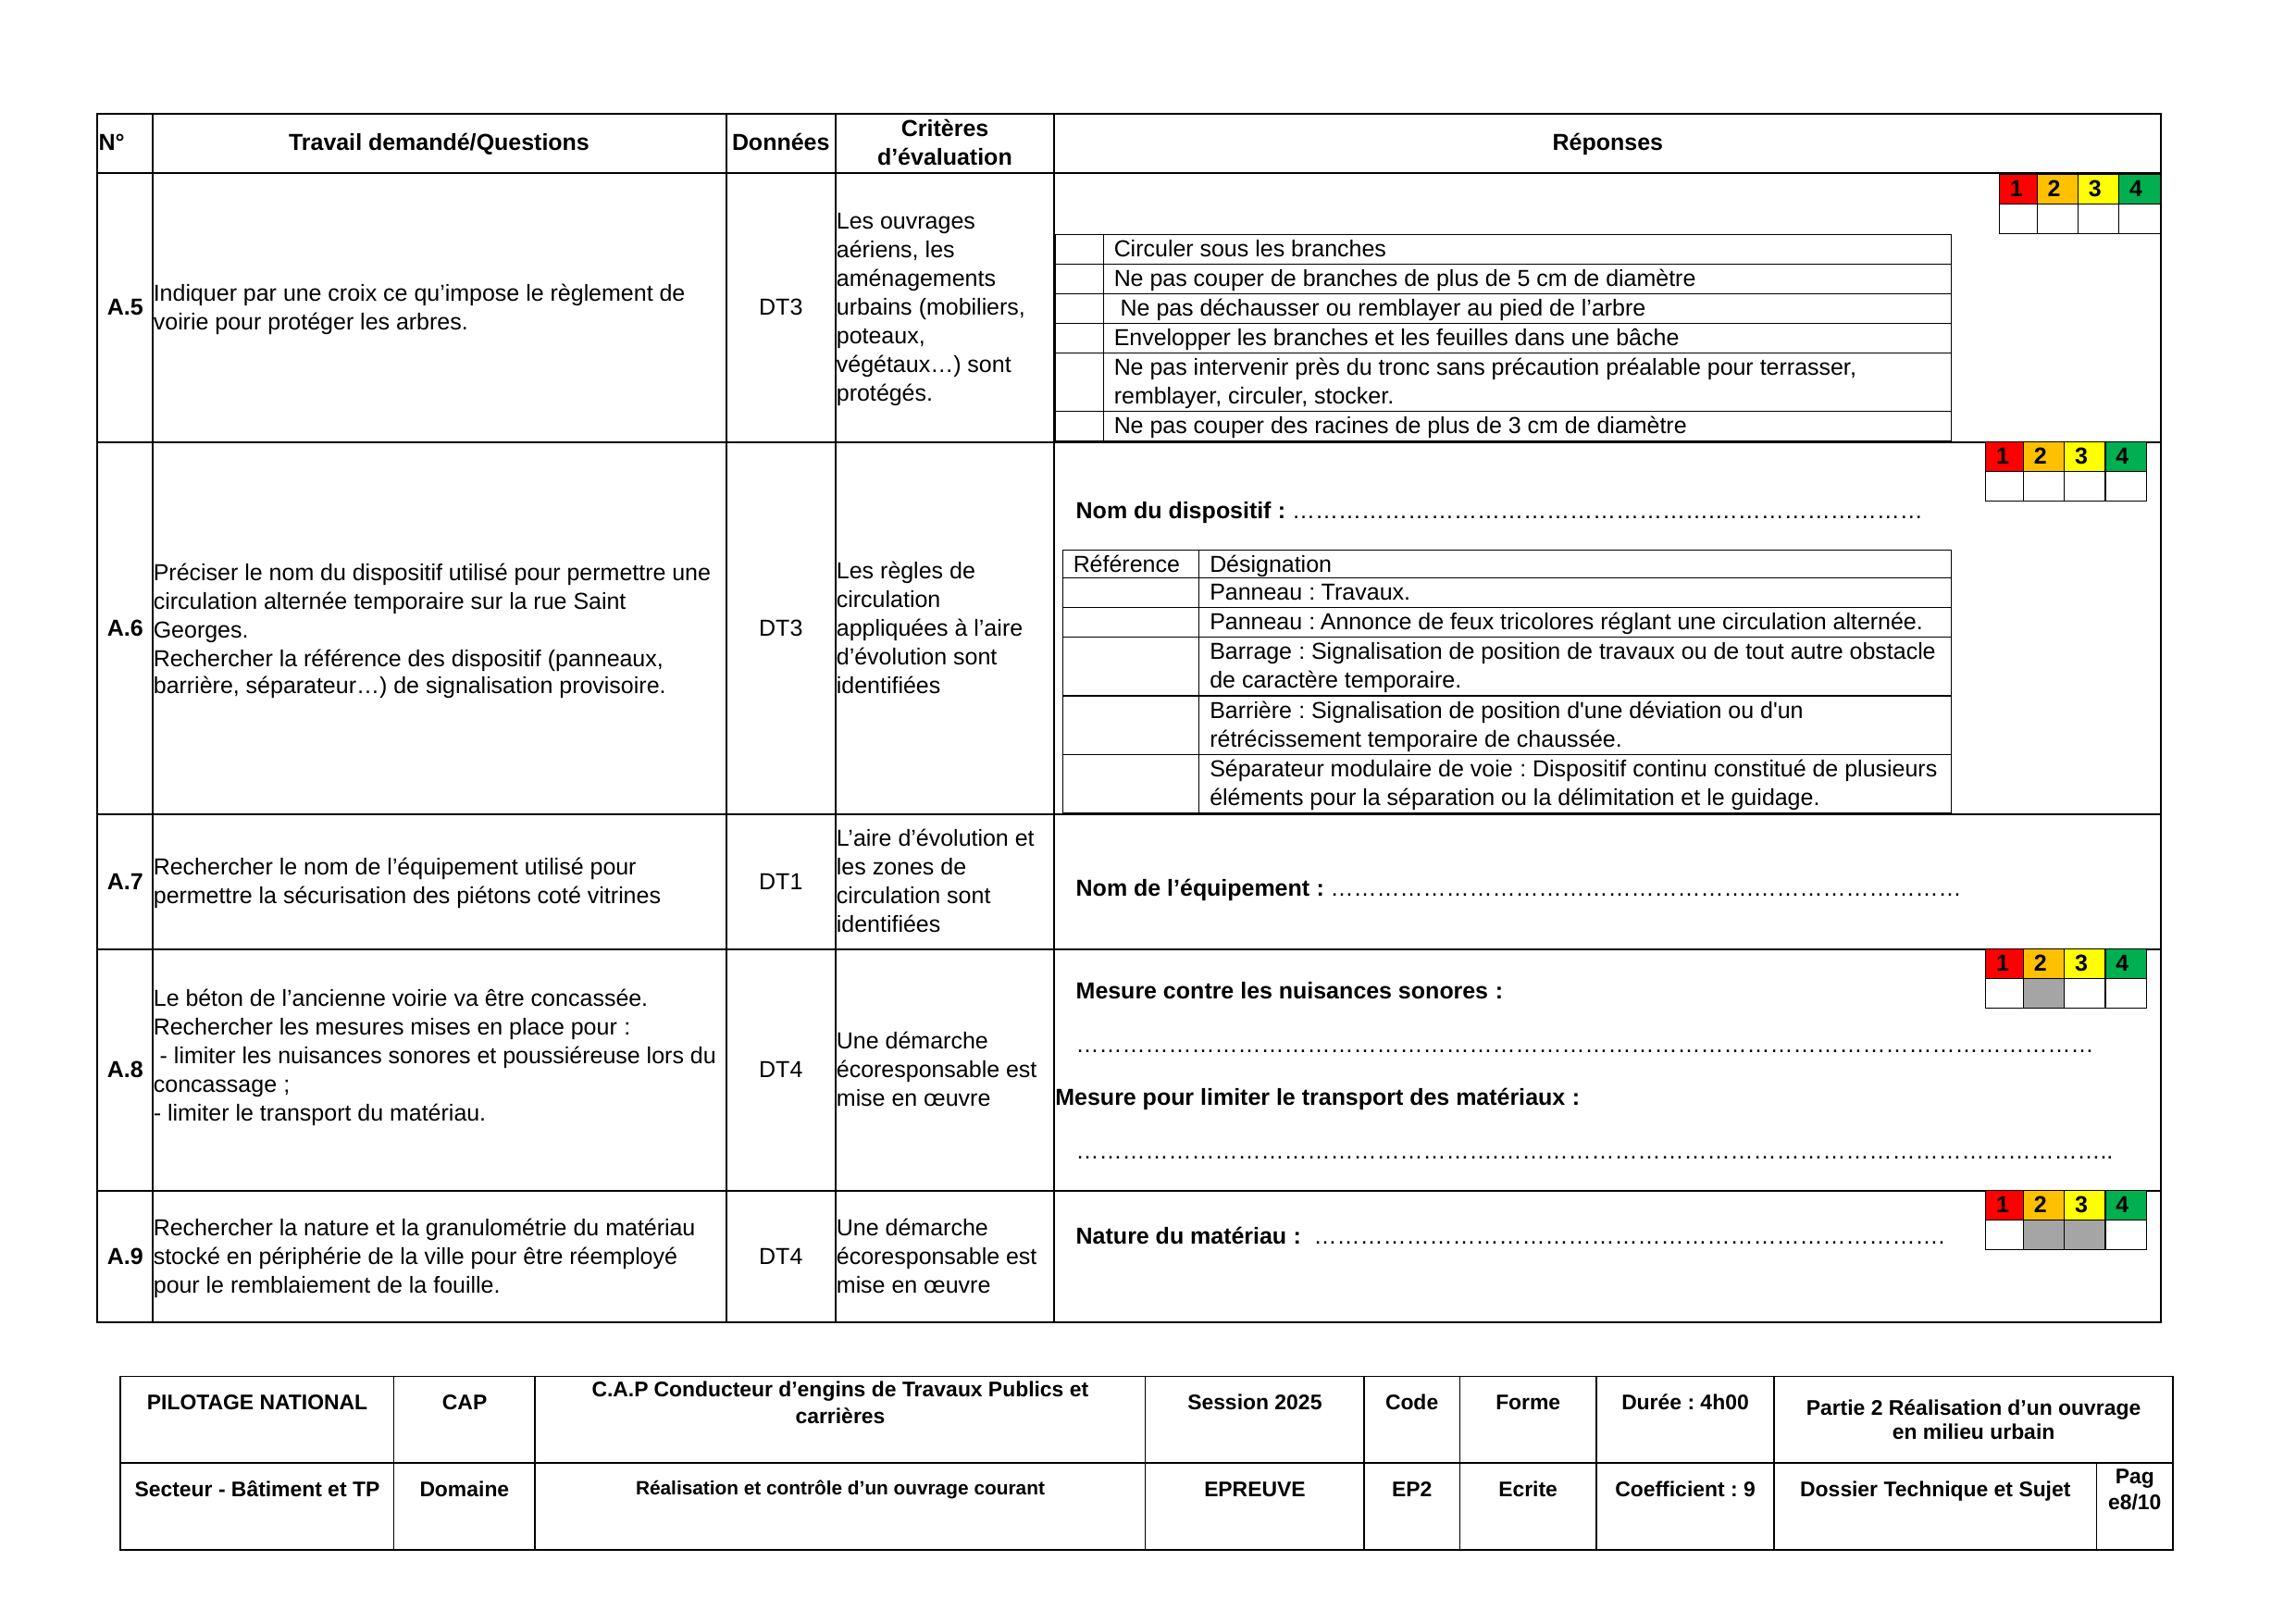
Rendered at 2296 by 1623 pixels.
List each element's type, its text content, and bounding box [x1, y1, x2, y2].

table_cell A.5 [98, 174, 152, 441]
table_header Critères d’évaluation [837, 115, 1053, 172]
table_cell Les ouvrages aériens, les aménagements urbains (mobiliers, poteaux, végétaux…) sont protégés. [837, 174, 1053, 441]
table_cell [1055, 174, 2160, 441]
table_cell A.8 [98, 950, 152, 1190]
table_cell DT4 [727, 950, 835, 1190]
table_cell Mesure contre les nuisances sonores : …………………………………………………………………………………………………………………… Mesure pour limiter le transport des matériaux : ……………………………………………….…………………………………………………………………….. [1055, 950, 2160, 1190]
table_header Travail demandé/Questions [154, 115, 726, 172]
table_cell L’aire d’évolution et les zones de circulation sont identifiées [837, 815, 1053, 948]
table_header Réponses [1055, 115, 2160, 172]
table_cell Une démarche écoresponsable est mise en œuvre [837, 950, 1053, 1190]
table_cell Nom du dispositif : ……………………………………………….……………………… [1055, 443, 2160, 813]
table_cell Les règles de circulation appliquées à l’aire d’évolution sont identifiées [837, 443, 1053, 813]
table_cell Indiquer par une croix ce qu’impose le règlement de voirie pour protéger les arbres. [154, 174, 726, 441]
table_cell Préciser le nom du dispositif utilisé pour permettre une circulation alternée temporaire sur la rue Saint Georges. Rechercher la référence des dispositif (panneaux, barrière, séparateur…) de signalisation provisoire. [154, 443, 726, 813]
table_cell A.9 [98, 1192, 152, 1321]
table_cell Nom de l’équipement : ……………………………………………….……………………… [1055, 815, 2160, 948]
table_cell DT4 [727, 1192, 835, 1321]
table_cell A.7 [98, 815, 152, 948]
table_cell Le béton de l’ancienne voirie va être concassée. Rechercher les mesures mises en place pour : - limiter les nuisances sonores et poussiéreuse lors du concassage ; - limiter le transport du matériau. [154, 950, 726, 1190]
table_header N° [98, 115, 152, 172]
table_cell A.6 [98, 443, 152, 813]
table_cell Rechercher le nom de l’équipement utilisé pour permettre la sécurisation des piétons coté vitrines [154, 815, 726, 948]
table_cell DT3 [727, 174, 835, 441]
table_cell Nature du matériau : ………………………………………………………………………. [1055, 1192, 2160, 1321]
table_header Données [727, 115, 835, 172]
table_cell DT1 [727, 815, 835, 948]
table_cell DT3 [727, 443, 835, 813]
table_cell Une démarche écoresponsable est mise en œuvre [837, 1192, 1053, 1321]
table_cell Rechercher la nature et la granulométrie du matériau stocké en périphérie de la ville pour être réemployé pour le remblaiement de la fouille. [154, 1192, 726, 1321]
